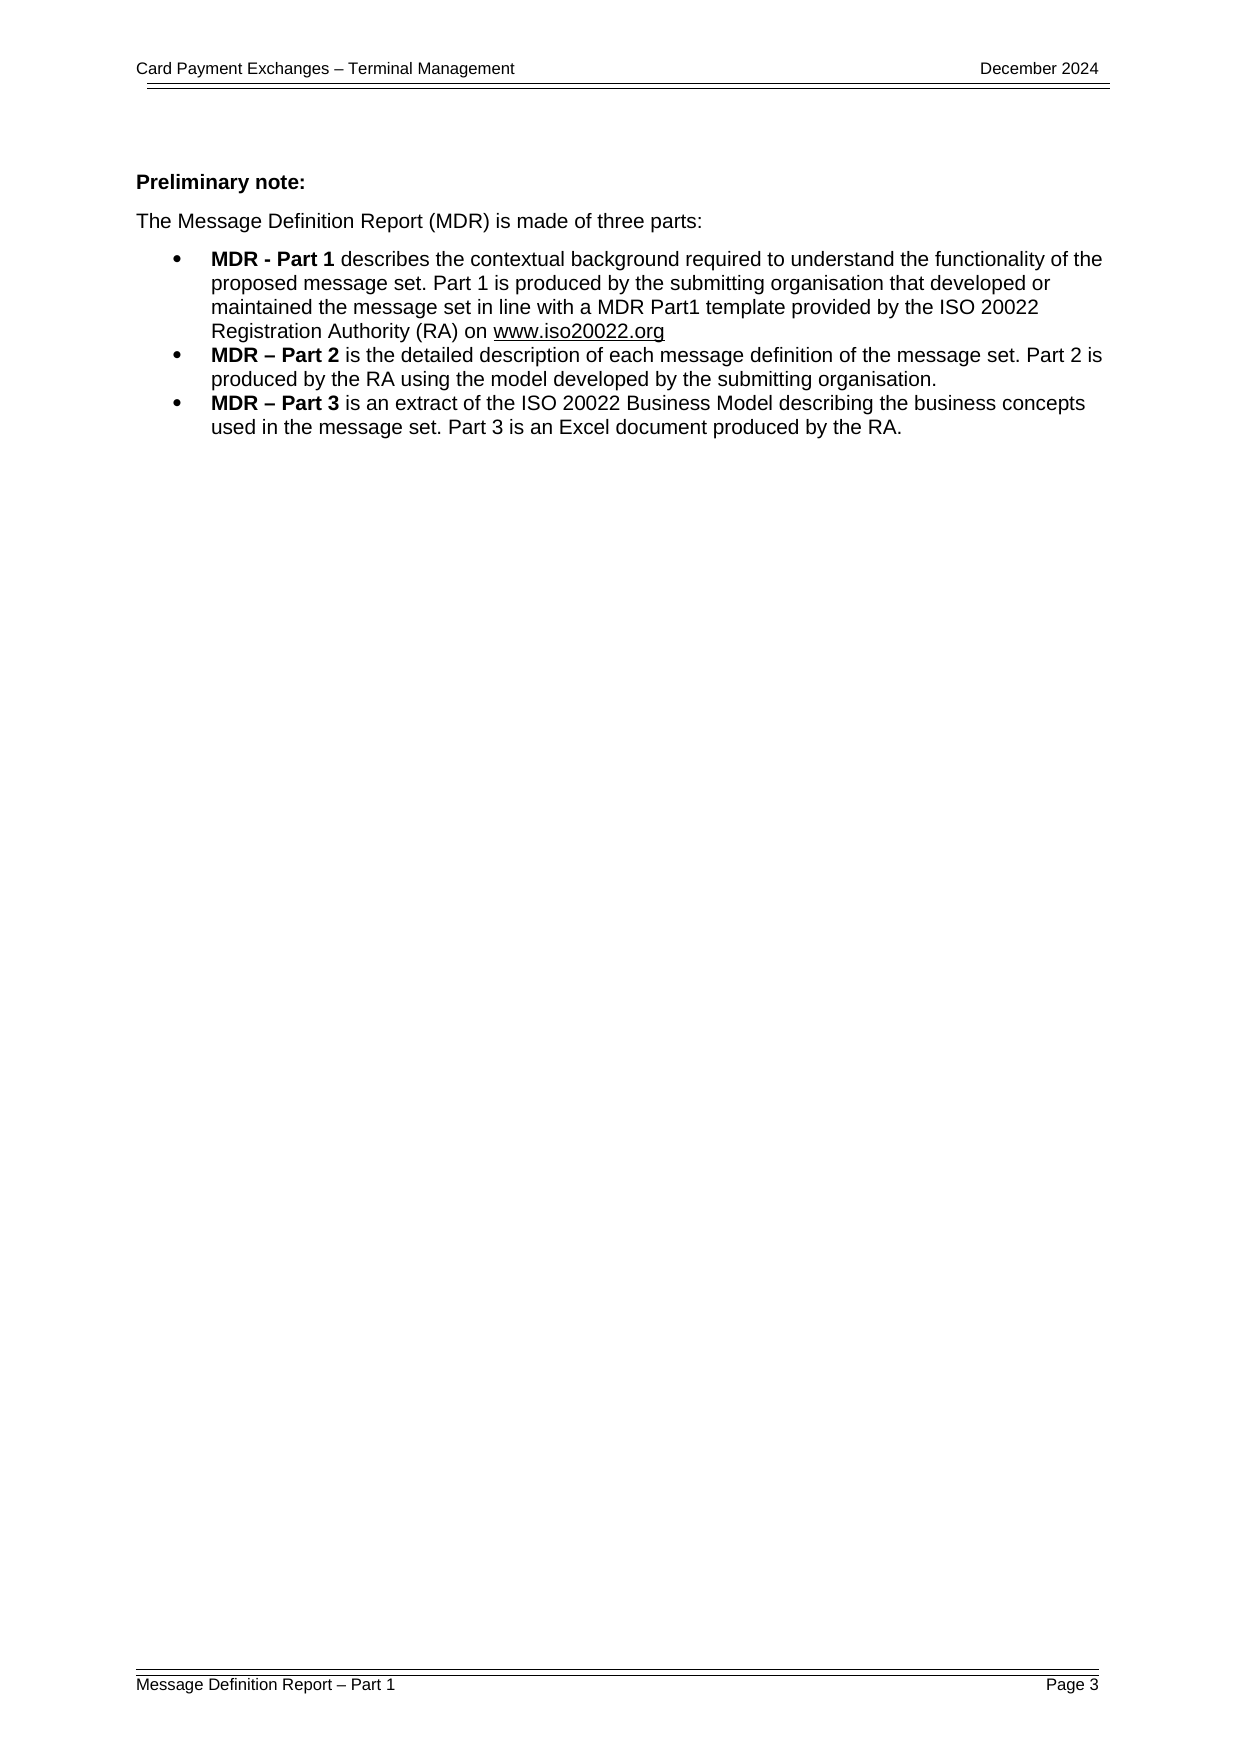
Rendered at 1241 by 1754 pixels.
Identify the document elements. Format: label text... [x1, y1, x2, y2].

text Preliminary note: [136, 170, 1104, 194]
list MDR – Part 2 is the detailed description of each message definition of the message set. Part 2 is produced by the RA using the model developed by the submitting organisation. [173, 343, 1104, 391]
text The Message Definition Report (MDR) is made of three parts: [136, 208, 1104, 232]
list MDR - Part 1 describes the contextual background required to understand the functionality of the proposed message set. Part 1 is produced by the submitting organisation that developed or maintained the message set in line with a MDR Part1 template provided by the ISO 20022 Registration Authority (RA) on www.iso20022.org [173, 247, 1104, 343]
list MDR – Part 3 is an extract of the ISO 20022 Business Model describing the business concepts used in the message set. Part 3 is an Excel document produced by the RA. [173, 391, 1104, 439]
